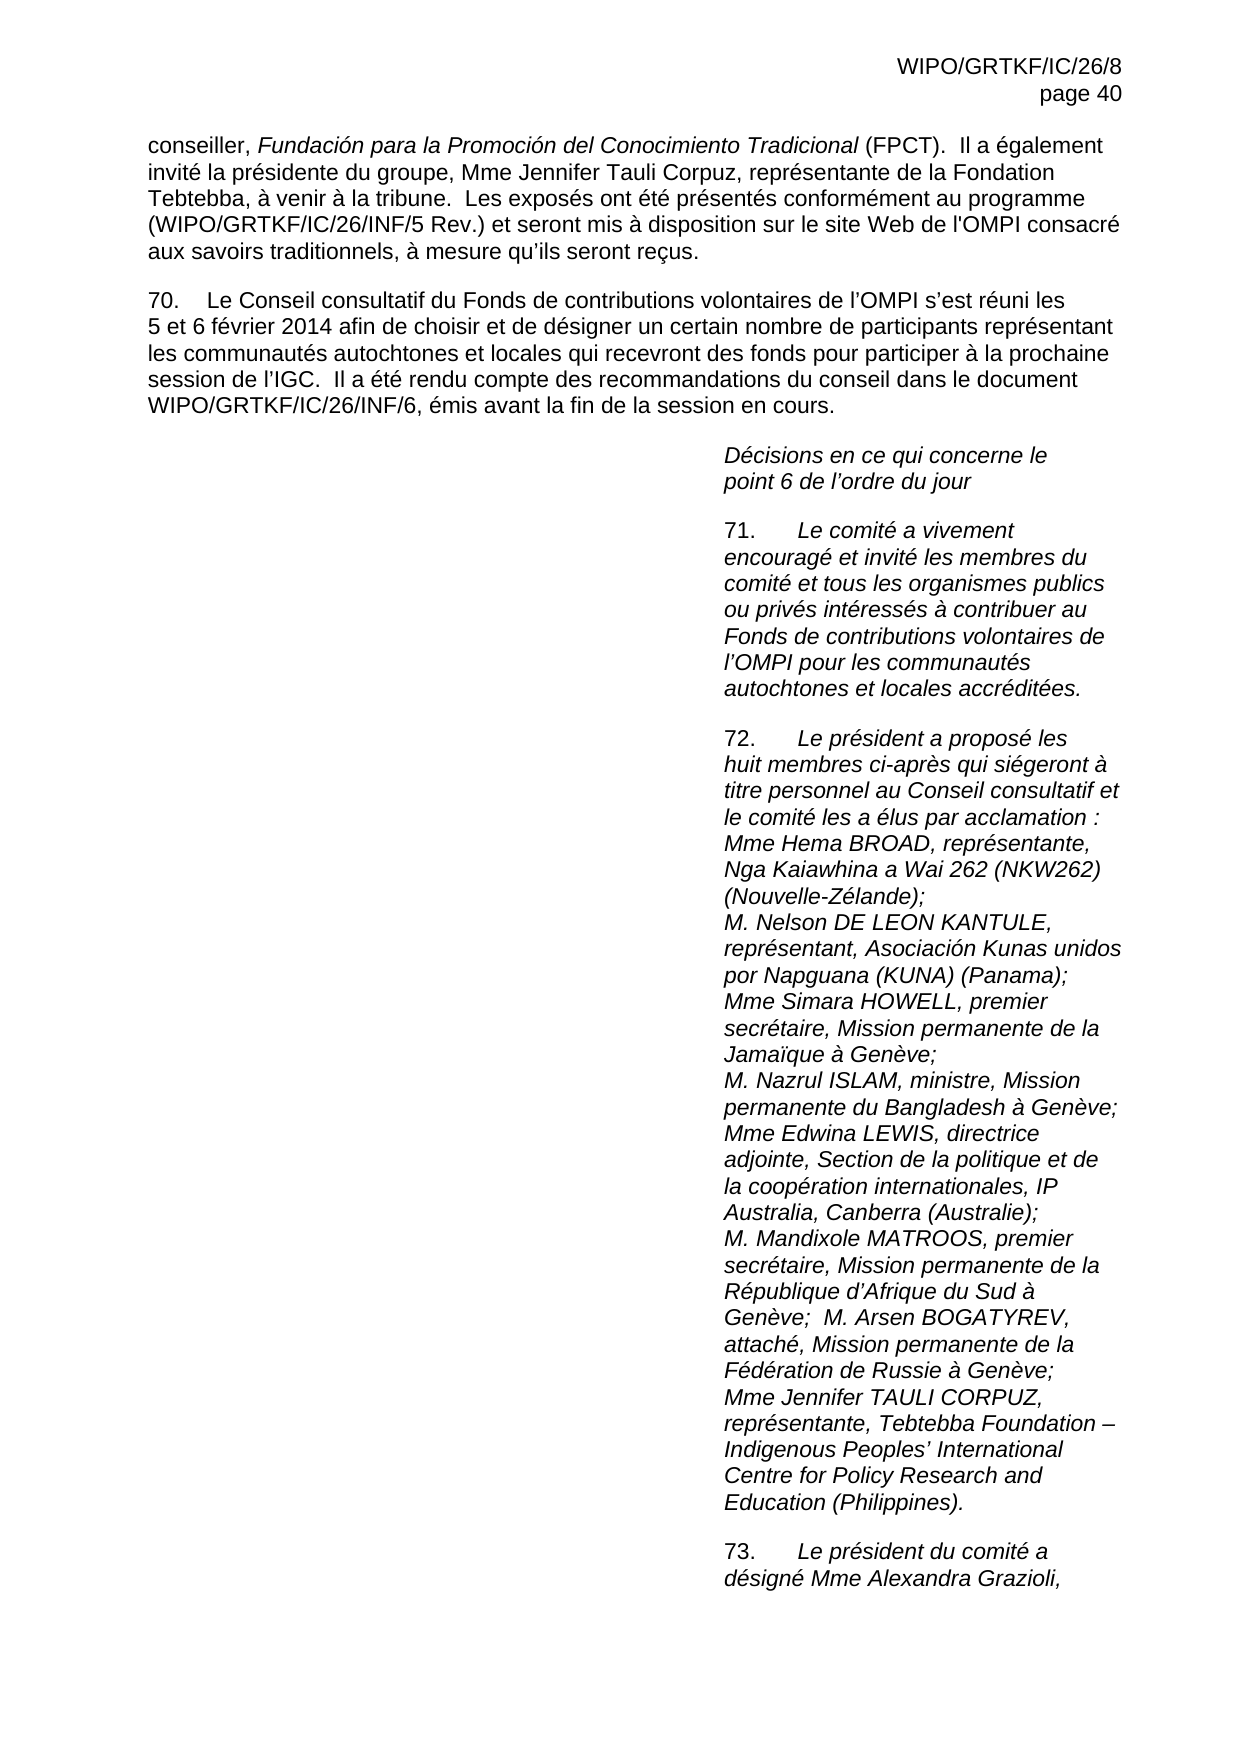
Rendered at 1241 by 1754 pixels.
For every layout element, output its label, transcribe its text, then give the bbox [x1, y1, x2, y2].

list Le Conseil consultatif du Fonds de contributions volontaires de l’OMPI s’est réuni les 5 et 6 février 2014 afin de choisir et de désigner un certain nombre de participants représentant les communautés autochtones et locales qui recevront des fonds pour participer à la prochaine session de l’IGC. Il a été rendu compte des recommandations du conseil dans le document WIPO/GRTKF/IC/26/INF/6, émis avant la fin de la session en cours. [148, 287, 1122, 419]
list Décisions en ce qui concerne le point 6 de l’ordre du jour [724, 442, 1122, 494]
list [724, 1538, 1122, 1591]
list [148, 132, 1122, 264]
list Le comité a vivement encouragé et invité les membres du comité et tous les organismes publics ou privés intéressés à contribuer au Fonds de contributions volontaires de l’OMPI pour les communautés autochtones et locales accréditées. [724, 517, 1122, 702]
list Le président a proposé les huit membres ci-après qui siégeront à titre personnel au Conseil consultatif et le comité les a élus par acclamation : Mme Hema BROAD, représentante, Nga Kaiawhina a Wai 262 (NKW262) (Nouvelle-Zélande); M. Nelson DE LEON KANTULE, représentant, Asociación Kunas unidos por Napguana (KUNA) (Panama); Mme Simara HOWELL, premier secrétaire, Mission permanente de la Jamaïque à Genève; M. Nazrul ISLAM, ministre, Mission permanente du Bangladesh à Genève; Mme Edwina LEWIS, directrice adjointe, Section de la politique et de la coopération internationales, IP Australia, Canberra (Australie); M. Mandixole MATROOS, premier secrétaire, Mission permanente de la République d’Afrique du Sud à Genève; M. Arsen BOGATYREV, attaché, Mission permanente de la Fédération de Russie à Genève; Mme Jennifer TAULI CORPUZ, représentante, Tebtebba Foundation – Indigenous Peoples’ International Centre for Policy Research and Education (Philippines). [724, 724, 1122, 1515]
